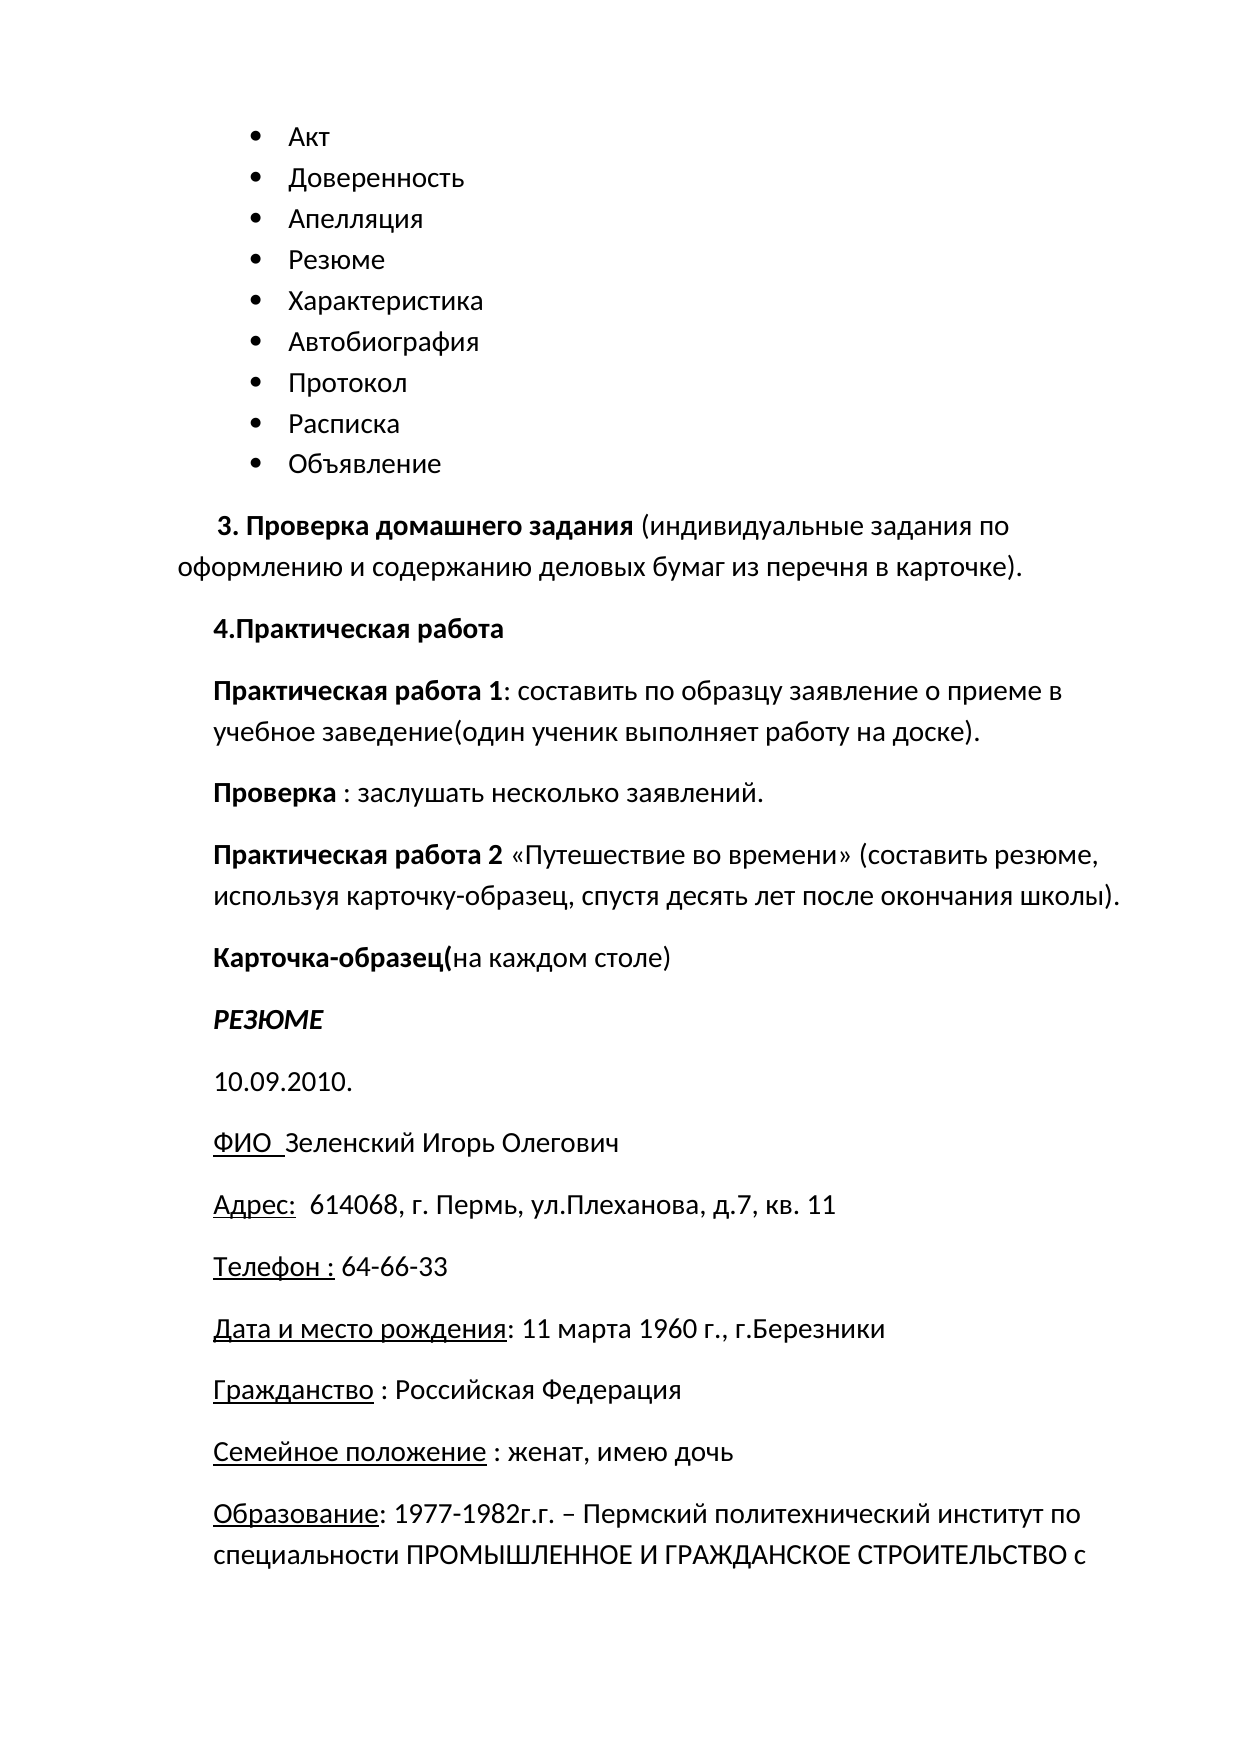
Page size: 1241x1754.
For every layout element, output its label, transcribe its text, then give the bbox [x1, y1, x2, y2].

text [213, 1495, 1152, 1572]
list Протокол [251, 364, 1152, 399]
text Карточка-образец(на каждом столе) [213, 939, 1152, 975]
text РЕЗЮМЕ [213, 1001, 1152, 1036]
list Доверенность [251, 159, 1152, 195]
text Гражданство : Российская Федерация [213, 1371, 1152, 1407]
text 3. Проверка домашнего задания (индивидуальные задания по оформлению и содержанию деловых бумаг из перечня в карточке). [177, 507, 1152, 584]
list Акт [251, 118, 1152, 154]
text 4.Практическая работа [213, 610, 1152, 646]
text Семейное положение : женат, имею дочь [213, 1433, 1152, 1469]
text Практическая работа 2 «Путешествие во времени» (составить резюме, используя карточку-образец, спустя десять лет после окончания школы). [213, 836, 1152, 913]
text Адрес: 614068, г. Пермь, ул.Плеханова, д.7, кв. 11 [213, 1186, 1152, 1222]
text 10.09.2010. [213, 1063, 1152, 1098]
list Объявление [251, 446, 1152, 481]
text ФИО Зеленский Игорь Олегович [213, 1124, 1152, 1160]
text Телефон : 64-66-33 [213, 1248, 1152, 1283]
list Расписка [251, 405, 1152, 440]
text Проверка : заслушать несколько заявлений. [213, 774, 1152, 810]
list Характеристика [251, 282, 1152, 317]
list Автобиография [251, 323, 1152, 358]
text Дата и место рождения: 11 марта 1960 г., г.Березники [213, 1310, 1152, 1345]
list Резюме [251, 241, 1152, 277]
list Апелляция [251, 200, 1152, 236]
text Практическая работа 1: составить по образцу заявление о приеме в учебное заведение(один ученик выполняет работу на доске). [213, 672, 1152, 748]
